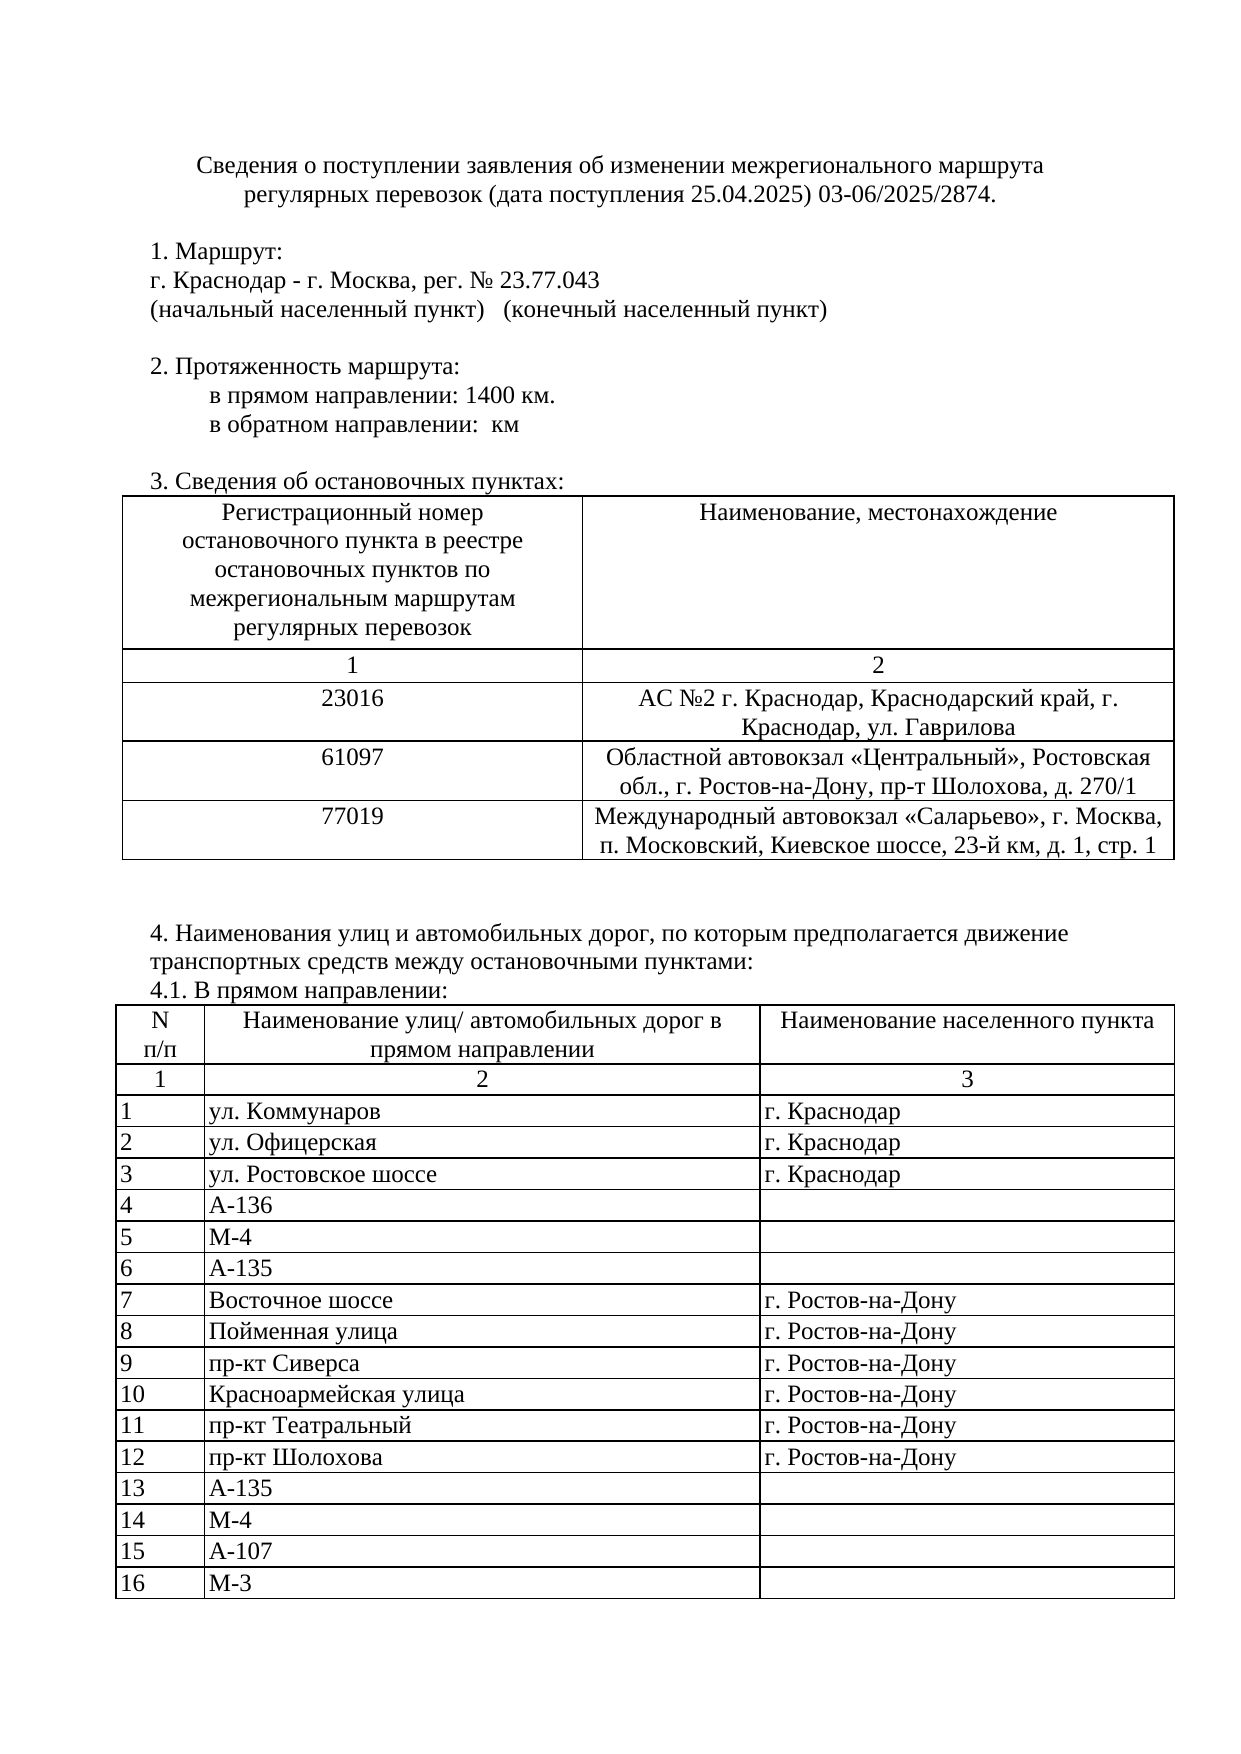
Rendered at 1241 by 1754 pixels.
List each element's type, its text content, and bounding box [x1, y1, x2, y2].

table_cell 77019 [123, 801, 582, 858]
table_cell 15 [117, 1536, 204, 1566]
table_cell г. Краснодар [761, 1159, 1174, 1189]
table_cell [761, 1505, 1174, 1535]
table_cell ул. Ростовское шоссе [205, 1159, 759, 1189]
table_cell М-3 [205, 1568, 759, 1598]
table_cell Восточное шоссе [205, 1285, 759, 1314]
table_cell г. Ростов-на-Дону [761, 1411, 1174, 1440]
table_cell г. Ростов-на-Дону [761, 1379, 1174, 1409]
table_cell 12 [117, 1442, 204, 1472]
table_cell г. Ростов-на-Дону [761, 1442, 1174, 1472]
table_cell 6 [117, 1253, 204, 1283]
text 1. Маршрут: [150, 236, 1090, 265]
text 3. Сведения об остановочных пунктах: [150, 466, 1090, 495]
table_header Наименование улиц/ автомобильных дорог в прямом направлении [205, 1006, 759, 1063]
table_cell 1 [117, 1065, 204, 1094]
table_cell [761, 1536, 1174, 1566]
table_cell Пойменная улица [205, 1316, 759, 1346]
table_cell Областной автовокзал «Центральный», Ростовская обл., г. Ростов-на-Дону, пр-т Шолохова, д. 270/1 [583, 742, 1173, 799]
text в обратном направлении: км [150, 409, 1090, 437]
table_cell 9 [117, 1348, 204, 1377]
table_cell 13 [117, 1473, 204, 1503]
table_cell г. Ростов-на-Дону [761, 1285, 1174, 1314]
table_cell [761, 1568, 1174, 1598]
table_cell 23016 [123, 683, 582, 740]
table_cell 2 [583, 650, 1173, 681]
table_cell 11 [117, 1411, 204, 1440]
table_cell 14 [117, 1505, 204, 1535]
table_cell АС №2 г. Краснодар, Краснодарский край, г. Краснодар, ул. Гаврилова [583, 683, 1173, 740]
table_cell г. Краснодар [761, 1096, 1174, 1126]
text 2. Протяженность маршрута: [150, 351, 1090, 380]
table_cell М-4 [205, 1222, 759, 1252]
text Сведения о поступлении заявления об изменении межрегионального маршрута регулярных перевозок (дата поступления 25.04.2025) 03-06/2025/2874. [150, 150, 1090, 207]
table_cell 5 [117, 1222, 204, 1252]
table_cell [761, 1190, 1174, 1220]
table_cell пр-кт Сиверса [205, 1348, 759, 1377]
table_cell 1 [123, 650, 582, 681]
table_cell А-107 [205, 1536, 759, 1566]
table_cell 4 [117, 1190, 204, 1220]
table_cell ул. Офицерская [205, 1127, 759, 1157]
table_cell 7 [117, 1285, 204, 1314]
table_header Наименование населенного пункта [761, 1006, 1174, 1063]
table_cell А-135 [205, 1473, 759, 1503]
table_cell 3 [761, 1065, 1174, 1094]
table_cell пр-кт Шолохова [205, 1442, 759, 1472]
text 4. Наименования улиц и автомобильных дорог, по которым предполагается движение транспортных средств между остановочными пунктами: [150, 918, 1090, 975]
table_cell ул. Коммунаров [205, 1096, 759, 1126]
table_cell М-4 [205, 1505, 759, 1535]
table_cell г. Ростов-на-Дону [761, 1348, 1174, 1377]
table_cell [761, 1253, 1174, 1283]
table_cell А-135 [205, 1253, 759, 1283]
text в прямом направлении: 1400 км. [150, 380, 1090, 409]
table_cell г. Ростов-на-Дону [761, 1316, 1174, 1346]
table_cell пр-кт Театральный [205, 1411, 759, 1440]
table_header Наименование, местонахождение [583, 497, 1173, 648]
table_cell г. Краснодар [761, 1127, 1174, 1157]
table_cell [761, 1222, 1174, 1252]
text г. Краснодар - г. Москва, рег. № 23.77.043 [150, 265, 1090, 294]
table_cell Красноармейская улица [205, 1379, 759, 1409]
table_cell [761, 1473, 1174, 1503]
text (начальный населенный пункт) (конечный населенный пункт) [150, 294, 1090, 322]
table_cell 8 [117, 1316, 204, 1346]
text 4.1. В прямом направлении: [150, 975, 1090, 1004]
table_cell 1 [117, 1096, 204, 1126]
table_cell А-136 [205, 1190, 759, 1220]
table_cell 61097 [123, 742, 582, 799]
table_cell 16 [117, 1568, 204, 1598]
table_cell 3 [117, 1159, 204, 1189]
table_cell 10 [117, 1379, 204, 1409]
table_cell 2 [205, 1065, 759, 1094]
table_header Регистрационный номер остановочного пункта в реестре остановочных пунктов по межрегиональным маршрутам регулярных перевозок [123, 497, 582, 648]
table_header N п/п [117, 1006, 204, 1063]
table_cell Международный автовокзал «Саларьево», г. Москва, п. Московский, Киевское шоссе, 23-й км, д. 1, стр. 1 [583, 801, 1173, 858]
table_cell 2 [117, 1127, 204, 1157]
